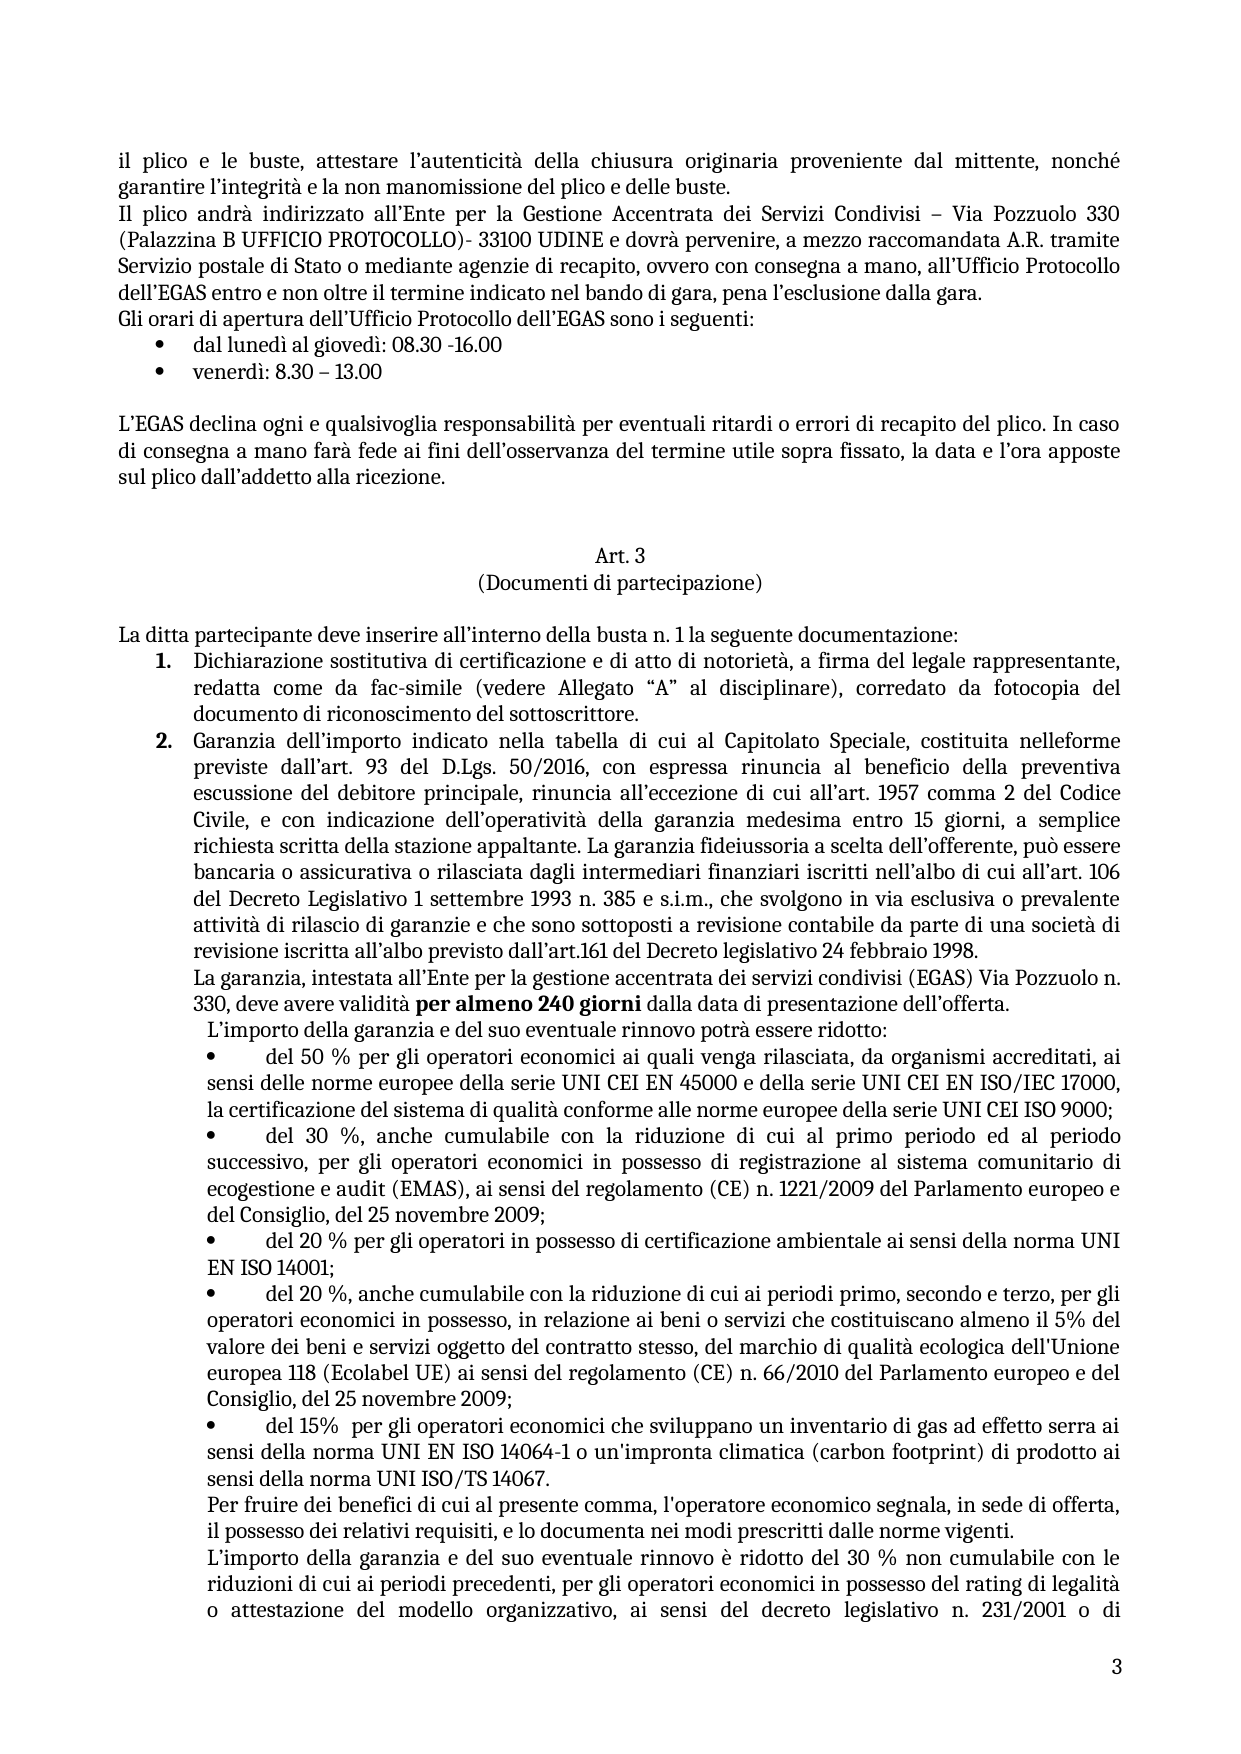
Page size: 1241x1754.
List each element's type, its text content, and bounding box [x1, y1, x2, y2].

text L’importo della garanzia e del suo eventuale rinnovo potrà essere ridotto: [207, 1017, 1122, 1044]
text Il plico andrà indirizzato all’Ente per la Gestione Accentrata dei Servizi Condivisi – Via Pozzuolo 330 (Palazzina B UFFICIO PROTOCOLLO)- 33100 UDINE e dovrà pervenire, a mezzo raccomandata A.R. tramite Servizio postale di Stato o mediante agenzie di recapito, ovvero con consegna a mano, all’Ufficio Protocollo dell’EGAS entro e non oltre il termine indicato nel bando di gara, pena l’esclusione dalla gara. [118, 200, 1122, 306]
list dal lunedì al giovedì: 08.30 -16.00 [156, 332, 1122, 358]
text La garanzia, intestata all’Ente per la gestione accentrata dei servizi condivisi (EGAS) Via Pozzuolo n. 330, deve avere validità per almeno 240 giorni dalla data di presentazione dell’offerta. [193, 964, 1122, 1017]
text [207, 1544, 1122, 1623]
text (Documenti di partecipazione) [118, 569, 1122, 596]
list del 20 %, anche cumulabile con la riduzione di cui ai periodi primo, secondo e terzo, per gli operatori economici in possesso, in relazione ai beni o servizi che costituiscano almeno il 5% del valore dei beni e servizi oggetto del contratto stesso, del marchio di qualità ecologica dell'Unione europea 118 (Ecolabel UE) ai sensi del regolamento (CE) n. 66/2010 del Parlamento europeo e del Consiglio, del 25 novembre 2009; [207, 1281, 1122, 1413]
list Dichiarazione sostitutiva di certificazione e di atto di notorietà, a firma del legale rappresentante, redatta come da fac-simile (vedere Allegato “A” al disciplinare), corredato da fotocopia del documento di riconoscimento del sottoscrittore. [156, 648, 1122, 727]
text Per fruire dei benefici di cui al presente comma, l'operatore economico segnala, in sede di offerta, il possesso dei relativi requisiti, e lo documenta nei modi prescritti dalle norme vigenti. [207, 1492, 1122, 1544]
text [118, 148, 1122, 200]
text La ditta partecipante deve inserire all’interno della busta n. 1 la seguente documentazione: [118, 622, 1122, 648]
list del 50 % per gli operatori economici ai quali venga rilasciata, da organismi accreditati, ai sensi delle norme europee della serie UNI CEI EN 45000 e della serie UNI CEI EN ISO/IEC 17000, la certificazione del sistema di qualità conforme alle norme europee della serie UNI CEI ISO 9000; [207, 1044, 1122, 1123]
list Garanzia dell’importo indicato nella tabella di cui al Capitolato Speciale, costituita nelleforme previste dall’art. 93 del D.Lgs. 50/2016, con espressa rinuncia al beneficio della preventiva escussione del debitore principale, rinuncia all’eccezione di cui all’art. 1957 comma 2 del Codice Civile, e con indicazione dell’operatività della garanzia medesima entro 15 giorni, a semplice richiesta scritta della stazione appaltante. La garanzia fideiussoria a scelta dell’offerente, può essere bancaria o assicurativa o rilasciata dagli intermediari finanziari iscritti nell’albo di cui all’art. 106 del Decreto Legislativo 1 settembre 1993 n. 385 e s.i.m., che svolgono in via esclusiva o prevalente attività di rilascio di garanzie e che sono sottoposti a revisione contabile da parte di una società di revisione iscritta all’albo previsto dall’art.161 del Decreto legislativo 24 febbraio 1998. [156, 727, 1122, 964]
text Gli orari di apertura dell’Ufficio Protocollo dell’EGAS sono i seguenti: [118, 306, 1122, 332]
list del 30 %, anche cumulabile con la riduzione di cui al primo periodo ed al periodo successivo, per gli operatori economici in possesso di registrazione al sistema comunitario di ecogestione e audit (EMAS), ai sensi del regolamento (CE) n. 1221/2009 del Parlamento europeo e del Consiglio, del 25 novembre 2009; [207, 1123, 1122, 1228]
text Art. 3 [118, 543, 1122, 569]
list del 15% per gli operatori economici che sviluppano un inventario di gas ad effetto serra ai sensi della norma UNI EN ISO 14064-1 o un'impronta climatica (carbon footprint) di prodotto ai sensi della norma UNI ISO/TS 14067. [207, 1413, 1122, 1492]
list del 20 % per gli operatori in possesso di certificazione ambientale ai sensi della norma UNI EN ISO 14001; [207, 1228, 1122, 1281]
text L’EGAS declina ogni e qualsivoglia responsabilità per eventuali ritardi o errori di recapito del plico. In caso di consegna a mano farà fede ai fini dell’osservanza del termine utile sopra fissato, la data e l’ora apposte sul plico dall’addetto alla ricezione. [118, 411, 1122, 490]
list venerdì: 8.30 – 13.00 [156, 358, 1122, 385]
